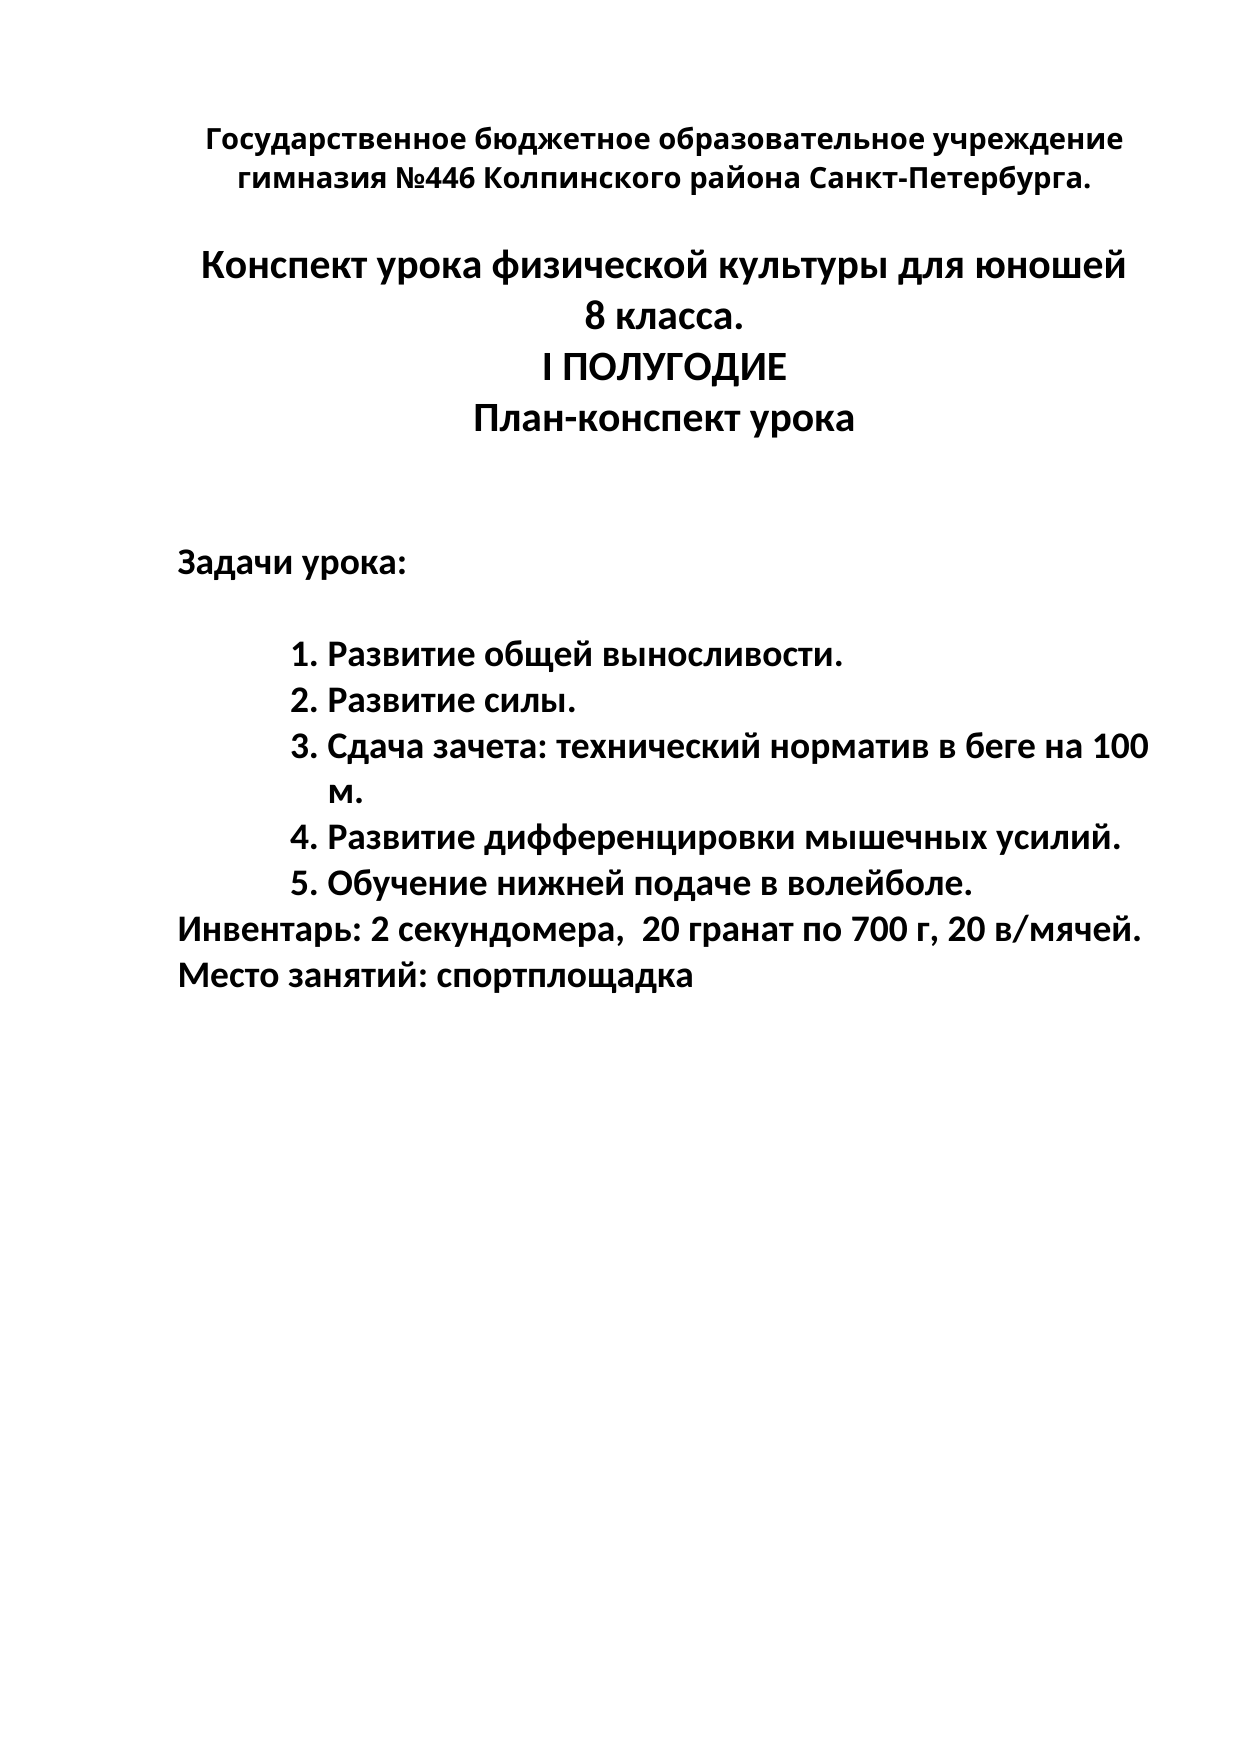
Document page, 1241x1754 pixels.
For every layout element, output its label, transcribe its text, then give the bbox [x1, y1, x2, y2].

list Сдача зачета: технический норматив в беге на 100 м. [290, 722, 1152, 813]
list Развитие общей выносливости. [290, 630, 1152, 676]
text План-конспект урока [177, 391, 1152, 442]
text I ПОЛУГОДИЕ [177, 340, 1152, 391]
list Развитие силы. [290, 676, 1152, 722]
text 8 класса. [177, 289, 1152, 340]
text Инвентарь: 2 секундомера, 20 гранат по 700 г, 20 в/мячей. [177, 905, 1152, 951]
text гимназия №446 Колпинского района Санкт-Петербурга. [177, 158, 1152, 197]
text Конспект урока физической культуры для юношей [177, 238, 1152, 289]
text Место занятий: спортплощадка [177, 951, 1152, 997]
list Обучение нижней подаче в волейболе. [290, 859, 1152, 905]
text Государственное бюджетное образовательное учреждение [177, 118, 1152, 158]
list Развитие дифференцировки мышечных усилий. [290, 813, 1152, 859]
text Задачи урока: [177, 538, 1152, 584]
